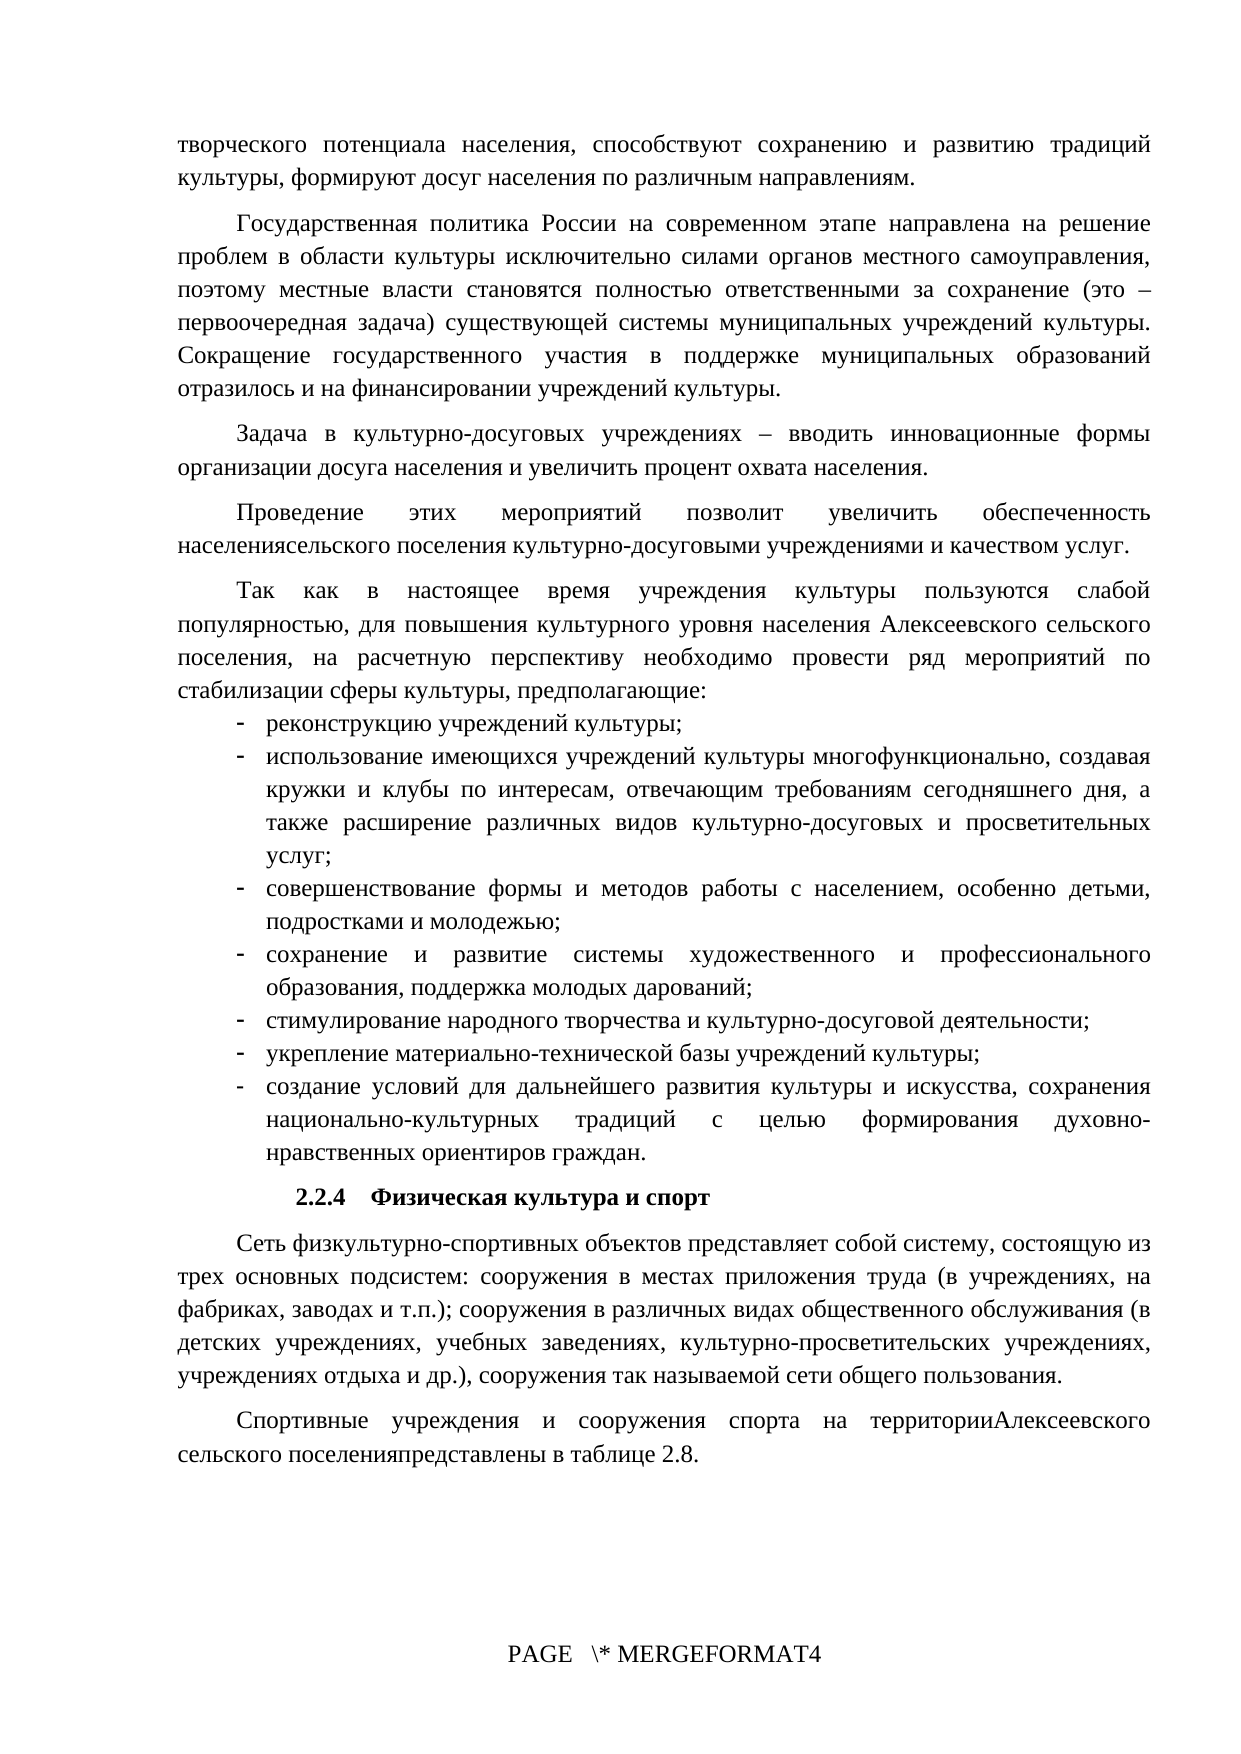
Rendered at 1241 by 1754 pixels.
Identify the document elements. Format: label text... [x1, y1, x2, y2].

text Задача в культурно-досуговых учреждениях – вводить инновационные формы организации досуга населения и увеличить процент охвата населения. [177, 418, 1152, 480]
list создание условий для дальнейшего развития культуры и искусства, сохранения национально-культурных традиций с целью формирования духовно-нравственных ориентиров граждан. [236, 1071, 1152, 1166]
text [177, 129, 1152, 191]
text Государственная политика России на современном этапе направлена на решение проблем в области культуры исключительно силами органов местного самоуправления, поэтому местные власти становятся полностью ответственными за сохранение (это – первоочередная задача) существующей системы муниципальных учреждений культуры. Сокращение государственного участия в поддержке муниципальных образований отразилось и на финансировании учреждений культуры. [177, 208, 1152, 402]
text Спортивные учреждения и сооружения спорта на территорииАлексеевского сельского поселенияпредставлены в таблице 2.8. [177, 1406, 1152, 1467]
list сохранение и развитие системы художественного и профессионального образования, поддержка молодых дарований; [236, 939, 1152, 1001]
text Физическая культура и спорт [295, 1182, 1152, 1211]
text Так как в настоящее время учреждения культуры пользуются слабой популярностью, для повышения культурного уровня населения Алексеевского сельского поселения, на расчетную перспективу необходимо провести ряд мероприятий по стабилизации сферы культуры, предполагающие: [177, 576, 1152, 703]
list совершенствование формы и методов работы с населением, особенно детьми, подростками и молодежью; [236, 873, 1152, 934]
list использование имеющихся учреждений культуры многофункционально, создавая кружки и клубы по интересам, отвечающим требованиям сегодняшнего дня, а также расширение различных видов культурно-досуговых и просветительных услуг; [236, 741, 1152, 868]
list реконструкцию учреждений культуры; [236, 708, 1152, 736]
list укрепление материально-технической базы учреждений культуры; [236, 1038, 1152, 1067]
text Проведение этих мероприятий позволит увеличить обеспеченность населениясельского поселения культурно-досуговыми учреждениями и качеством услуг. [177, 497, 1152, 559]
text Сеть физкультурно-спортивных объектов представляет собой систему, состоящую из трех основных подсистем: сооружения в местах приложения труда (в учреждениях, на фабриках, заводах и т.п.); сооружения в различных видах общественного обслуживания (в детских учреждениях, учебных заведениях, культурно-просветительских учреждениях, учреждениях отдыха и др.), сооружения так называемой сети общего пользования. [177, 1228, 1152, 1389]
list стимулирование народного творчества и культурно-досуговой деятельности; [236, 1005, 1152, 1034]
